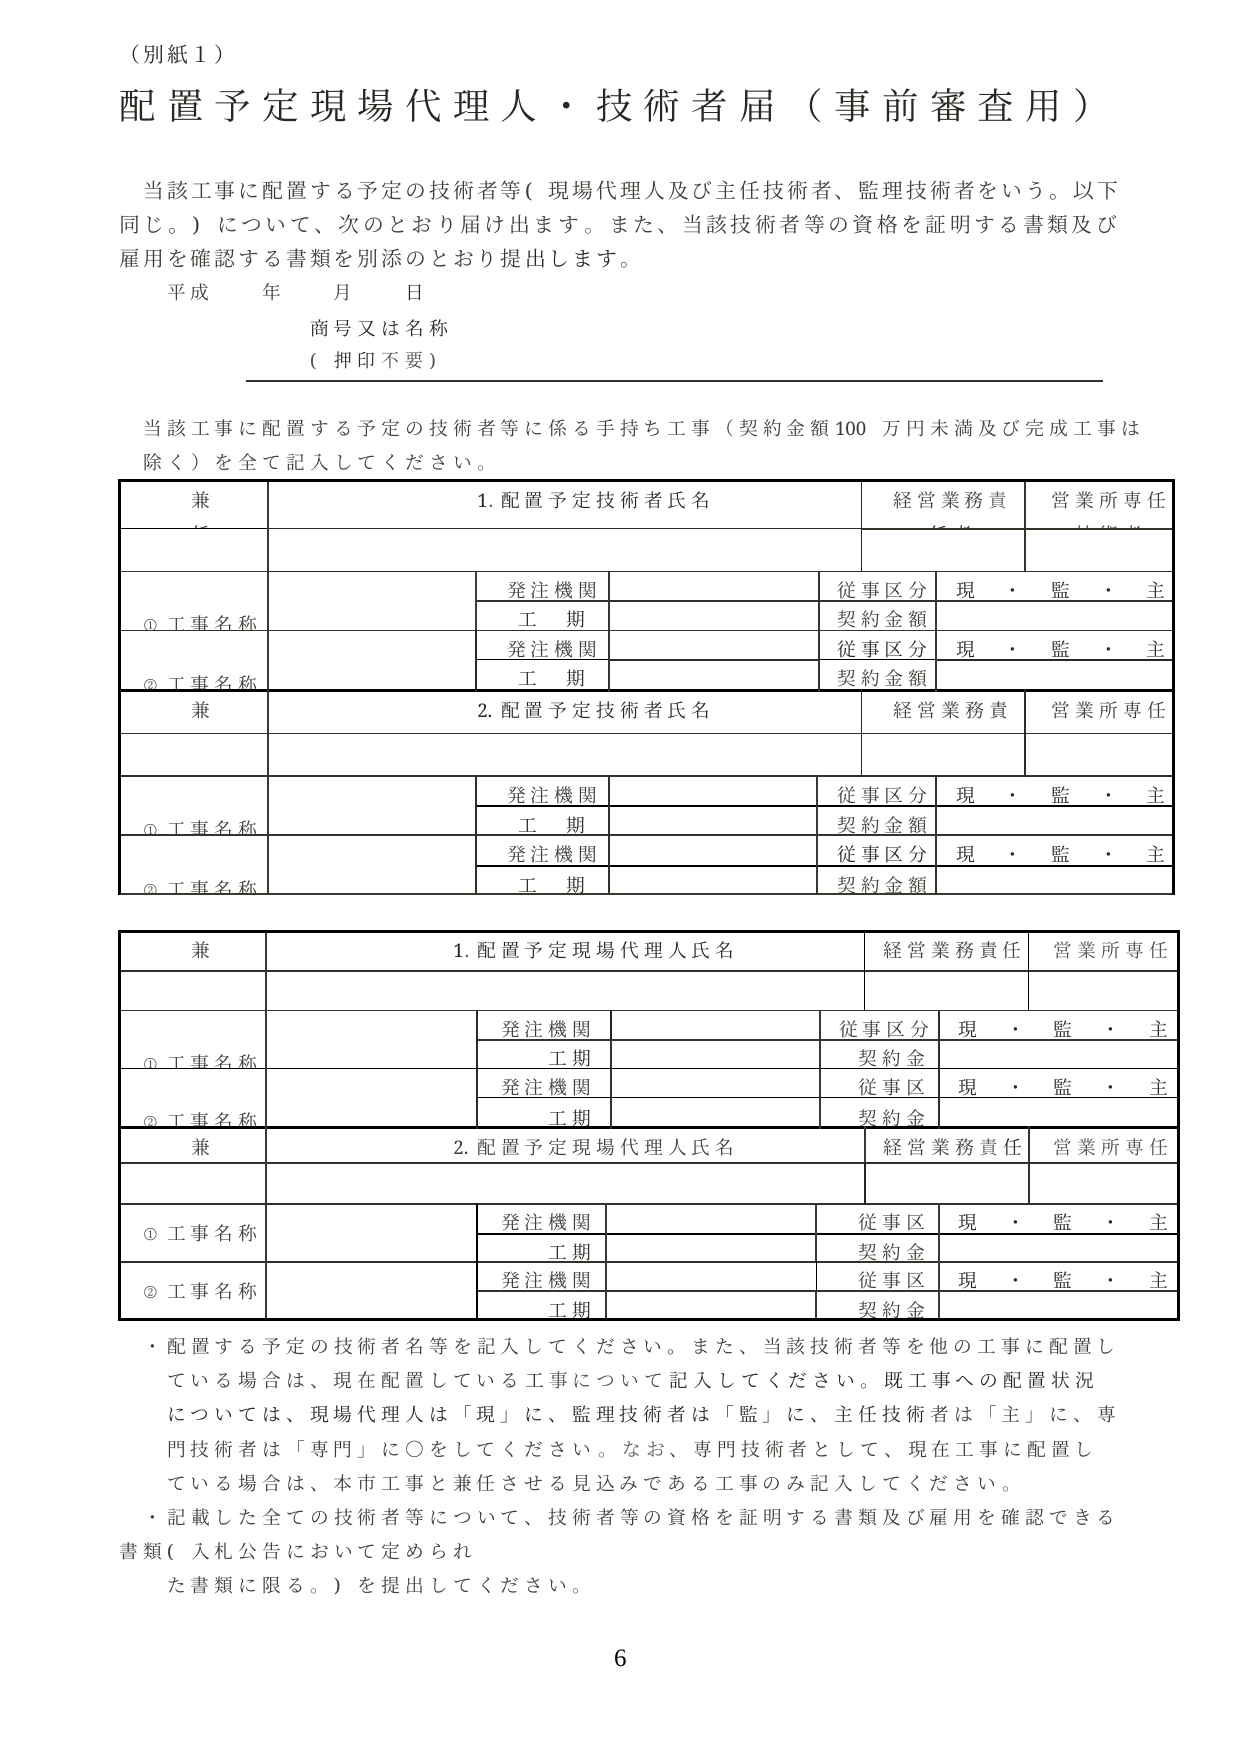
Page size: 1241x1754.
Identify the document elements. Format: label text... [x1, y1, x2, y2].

table_cell [610, 807, 816, 834]
table_cell [862, 734, 1024, 775]
table_cell 従事区分 [820, 631, 935, 659]
table_cell 従事区分 [820, 572, 935, 600]
table_cell 営業所専任技術者 [1026, 692, 1172, 732]
table_cell 現 ・ 監 ・ 主 ・専門 [940, 1011, 1177, 1039]
table_cell 工 期 [477, 602, 608, 629]
table_cell [269, 529, 861, 571]
table_cell 現 ・ 監 ・ 主 ・専門 [940, 1263, 1177, 1290]
table_cell [269, 631, 475, 689]
table_cell 発注機関名 [477, 631, 608, 659]
table_header 営業所専任技術者 [1029, 933, 1177, 970]
table_cell 契約金額 [821, 1041, 938, 1068]
table_cell 発注機関名 [478, 1069, 610, 1097]
table_cell 契約金額 [821, 1098, 938, 1126]
table_cell ①工事名称 [121, 1011, 265, 1068]
table_header 経営業務責任者 [862, 482, 1024, 528]
table_cell [612, 1041, 819, 1068]
text ・記載した全ての技術者等について、技術者等の資格を証明する書類及び雇用を確認できる書類(入札公告において定められ [119, 1499, 1121, 1567]
table_cell 現 ・ 監 ・ 主 ・専門 [937, 777, 1172, 805]
table_header 兼任 [121, 933, 265, 970]
table_cell 経営業務責任者 [866, 1129, 1028, 1162]
table_cell [937, 602, 1172, 629]
table_cell [610, 867, 816, 893]
table_header 経営業務責任者 [865, 933, 1028, 970]
table_cell [866, 1164, 1028, 1203]
table_cell 契約金額 [820, 602, 935, 629]
table_cell 発注機関名 [478, 1205, 605, 1232]
table_cell 契約金額 [818, 867, 935, 893]
table_cell 契約金額 [817, 1235, 938, 1261]
table_cell [940, 1235, 1177, 1261]
table_cell [267, 1011, 476, 1068]
table_cell ①工事名称 [121, 1205, 265, 1261]
table_cell ②工事名称 [121, 1263, 265, 1318]
table_cell [607, 1292, 815, 1318]
table_cell [612, 1069, 819, 1097]
table_cell [937, 661, 1172, 689]
table_cell 契約金額 [817, 1292, 938, 1318]
table_cell 工 期 [477, 867, 608, 893]
table_cell 現 ・ 監 ・ 主 ・専門 [937, 836, 1172, 865]
table_header 兼任 [121, 482, 267, 528]
table_cell [1029, 972, 1177, 1009]
text 商号又は名称 (押印不要) [291, 308, 1121, 377]
table_cell [612, 1011, 819, 1039]
table_cell [269, 734, 861, 775]
table_cell [1026, 530, 1172, 571]
table_cell 兼任 [121, 692, 267, 732]
table_cell ②工事名称 [121, 631, 267, 689]
table_cell 2.配置予定現場代理人氏名 [267, 1129, 864, 1162]
text 当該工事に配置する予定の技術者等に係る手持ち工事（契約金額100万円未満及び完成工事は除く）を全て記入してください。 [119, 411, 1151, 479]
text た書類に限る。)を提出してください。 [119, 1567, 1121, 1601]
table_cell ①工事名称 [121, 572, 267, 629]
table_cell ②工事名称 [121, 1069, 265, 1126]
table_cell [267, 1164, 864, 1203]
table_cell [269, 836, 475, 893]
text 平成 年 月 日 [152, 274, 1121, 308]
table_cell [607, 1205, 815, 1232]
table_cell [610, 777, 816, 805]
table_cell 工期 [478, 1041, 610, 1068]
table_cell 工期 [478, 1235, 605, 1261]
table_cell [612, 1098, 819, 1126]
table_cell [121, 972, 265, 1009]
table_cell ①工事名称 [121, 777, 267, 834]
table_cell [607, 1235, 815, 1261]
table_cell [269, 572, 475, 629]
table_cell 営業所専任技術者 [1030, 1129, 1177, 1162]
table_cell [1030, 1164, 1177, 1203]
table_cell [121, 1164, 265, 1203]
table_cell [267, 1205, 476, 1261]
table_cell [937, 867, 1172, 893]
table_cell [940, 1292, 1177, 1318]
table_cell [610, 631, 818, 659]
table_cell 兼任 [121, 1129, 265, 1162]
table_cell 経営業務責任者 [862, 692, 1024, 732]
table_cell [865, 972, 1028, 1009]
text ・配置する予定の技術者名等を記入してください。また、当該技術者等を他の工事に配置している場合は、現在配置している工事について記入してください。既工事への配置状況については、現場代理人は「現」に、監理技術者は「監」に、主任技術者は「主」に、専門技術者は「専門」に○をしてください。なお、専門技術者として、現在工事に配置している場合は、本市工事と兼任させる見込みである工事のみ記入してください。 [137, 1329, 1121, 1499]
table_cell [610, 836, 816, 865]
table_cell 発注機関名 [477, 777, 608, 805]
table_cell [607, 1263, 816, 1290]
table_cell [267, 1263, 476, 1318]
table_cell [1026, 734, 1172, 775]
table_cell 工 期 [477, 660, 608, 689]
table_cell [267, 972, 864, 1009]
table_cell 現 ・ 監 ・ 主 ・専門 [937, 631, 1172, 659]
text 当該工事に配置する予定の技術者等(現場代理人及び主任技術者、監理技術者をいう。以下同じ。)について、次のとおり届け出ます。また、当該技術者等の資格を証明する書類及び雇用を確認する書類を別添のとおり提出します。 [119, 172, 1121, 274]
table_header 1.配置予定現場代理人氏名 [267, 933, 864, 970]
table_header 1. 配置予定技術者氏名 [269, 482, 861, 528]
table_cell [269, 777, 475, 834]
table_cell 現 ・ 監 ・ 主 ・専門 [940, 1069, 1177, 1097]
table_cell 現 ・ 監 ・ 主 ・ 専門 [937, 572, 1172, 600]
table_cell 2.配置予定技術者氏名 [269, 692, 861, 732]
table_cell 契約金額 [820, 660, 935, 689]
table_cell 発注機関名 [478, 1011, 610, 1039]
table_cell [267, 1069, 476, 1126]
table_cell 従事区分 [818, 777, 935, 805]
table_cell 発注機関名 [478, 1263, 605, 1290]
table_cell 従事区分 [817, 1263, 938, 1290]
table_cell 工 期 [477, 807, 608, 834]
table_cell [121, 529, 267, 571]
table_cell ②工事名称 [121, 836, 267, 893]
table_cell 従事区分 [821, 1011, 938, 1039]
table_cell [610, 602, 818, 629]
text 配置予定現場代理人・技術者届（事前審査用） [119, 70, 1121, 138]
table_cell [937, 807, 1172, 834]
table_header 営業所専任技術者 [1026, 482, 1172, 528]
table_cell 契約金額 [818, 807, 935, 834]
table_cell 工期 [478, 1098, 610, 1126]
table_cell [610, 661, 818, 689]
table_cell [121, 734, 267, 775]
table_cell [862, 530, 1024, 571]
table_cell 発注機関名 [477, 836, 608, 865]
table_cell 発注機関名 [477, 572, 608, 600]
table_cell 工期 [478, 1292, 605, 1318]
table_cell [610, 572, 818, 600]
table_cell 従事区分 [818, 836, 935, 865]
table_cell 現 ・ 監 ・ 主 ・専門 [940, 1205, 1177, 1232]
table_cell [940, 1098, 1177, 1126]
table_cell [940, 1041, 1177, 1068]
table_cell 従事区分 [817, 1205, 938, 1232]
table_cell 従事区分 [821, 1069, 938, 1097]
text （別紙１） [119, 36, 1121, 70]
